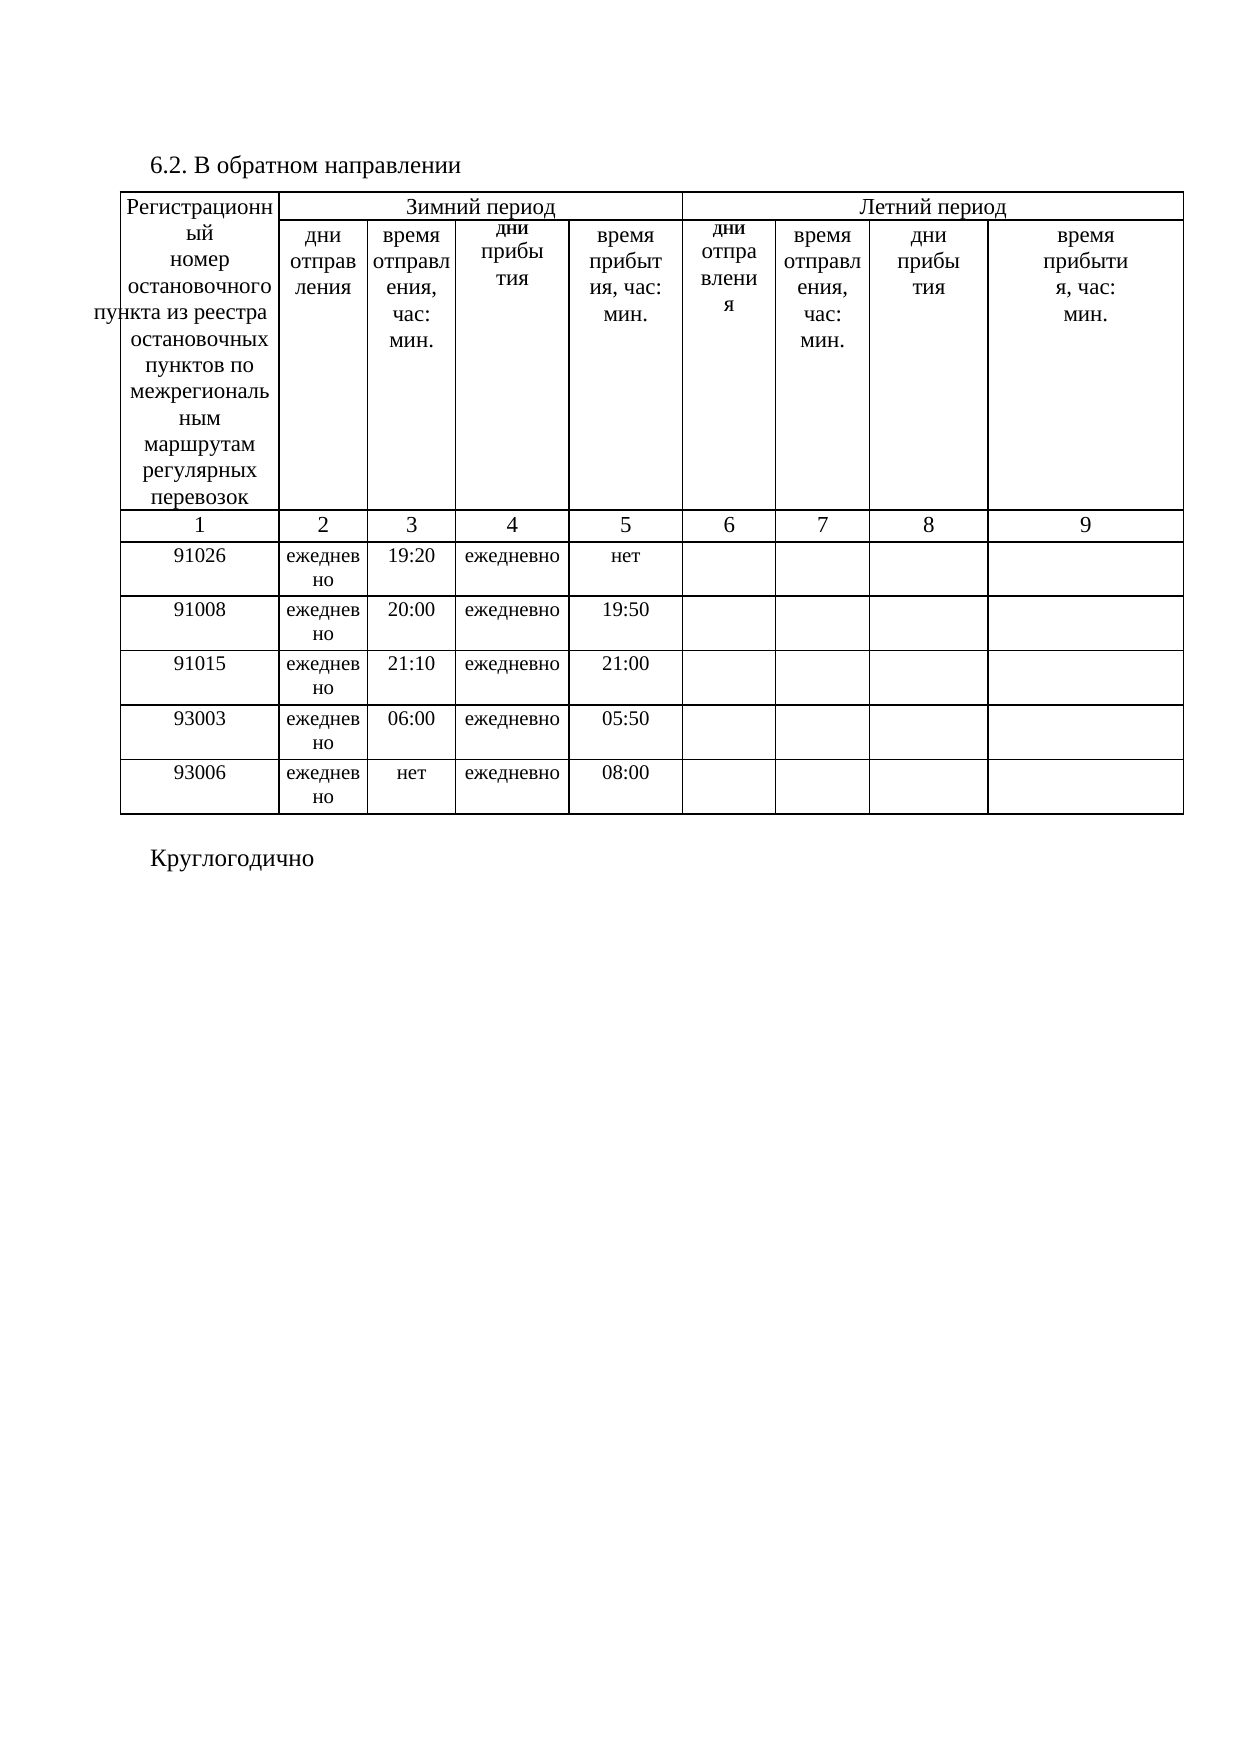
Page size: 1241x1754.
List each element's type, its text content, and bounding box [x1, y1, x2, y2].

table_cell нет [368, 760, 455, 813]
table_cell ДНИ отпра влени я [683, 221, 775, 509]
table_cell [683, 597, 775, 650]
table_cell время прибыти я, час: мин. [989, 221, 1183, 509]
table_cell [989, 651, 1183, 704]
table_header Летний период [683, 193, 1183, 219]
table_cell [776, 543, 869, 595]
table_cell дни отправ ления [280, 221, 367, 509]
table_cell ежедневно [280, 651, 367, 704]
table_cell ежедневно [456, 651, 568, 704]
table_cell 6 [683, 511, 775, 541]
table_cell 21:00 [570, 651, 682, 704]
text Круглогодично [150, 843, 1090, 872]
table_cell 7 [776, 511, 869, 541]
table_cell ежедневно [280, 760, 367, 813]
table_cell [989, 760, 1183, 813]
table_cell ежедневно [456, 543, 568, 595]
table_cell [683, 760, 775, 813]
table_cell [870, 597, 987, 650]
table_cell время отправл ения, час: мин. [776, 221, 869, 509]
table_cell 2 [280, 511, 367, 541]
table_cell ежедневно [456, 597, 568, 650]
text 6.2. В обратном направлении [150, 150, 1090, 179]
table_cell [870, 543, 987, 595]
table_cell ежедневно [280, 706, 367, 758]
table_cell ежедневно [280, 543, 367, 595]
table_cell 21:10 [368, 651, 455, 704]
table_cell [683, 543, 775, 595]
table_cell 93003 [121, 706, 278, 758]
table_cell 05:50 [570, 706, 682, 758]
table_cell 06:00 [368, 706, 455, 758]
table_cell [776, 597, 869, 650]
table_cell [683, 706, 775, 758]
table_cell 4 [456, 511, 568, 541]
table_cell [870, 706, 987, 758]
table_header Зимний период [280, 193, 682, 219]
table_cell [870, 651, 987, 704]
table_cell 3 [368, 511, 455, 541]
table_cell [776, 706, 869, 758]
table_cell время прибыт ия, час: мин. [570, 221, 682, 509]
table_cell [989, 597, 1183, 650]
table_cell 9 [989, 511, 1183, 541]
table_cell 91015 [121, 651, 278, 704]
table_cell 08:00 [570, 760, 682, 813]
table_cell 8 [870, 511, 987, 541]
table_cell дни прибы тия [870, 221, 987, 509]
table_cell 19:20 [368, 543, 455, 595]
table_cell ДНИ прибы тия [456, 221, 568, 509]
table_cell 20:00 [368, 597, 455, 650]
table_cell 91008 [121, 597, 278, 650]
table_cell [683, 651, 775, 704]
table_cell 19:50 [570, 597, 682, 650]
table_cell ежедневно [456, 706, 568, 758]
table_cell нет [570, 543, 682, 595]
table_cell [870, 760, 987, 813]
table_cell ежедневно [456, 760, 568, 813]
table_cell [989, 706, 1183, 758]
table_cell 91026 [121, 543, 278, 595]
table_cell [776, 651, 869, 704]
table_cell 93006 [121, 760, 278, 813]
table_header Регистрационный номер остановочного пункта из реестра остановочных пунктов по межрегиональным маршрутам регулярных перевозок [121, 193, 278, 509]
table_cell [989, 543, 1183, 595]
table_cell [776, 760, 869, 813]
table_cell 5 [570, 511, 682, 541]
table_cell 1 [121, 511, 278, 541]
table_cell время отправл ения, час: мин. [368, 221, 455, 509]
table_cell ежедневно [280, 597, 367, 650]
